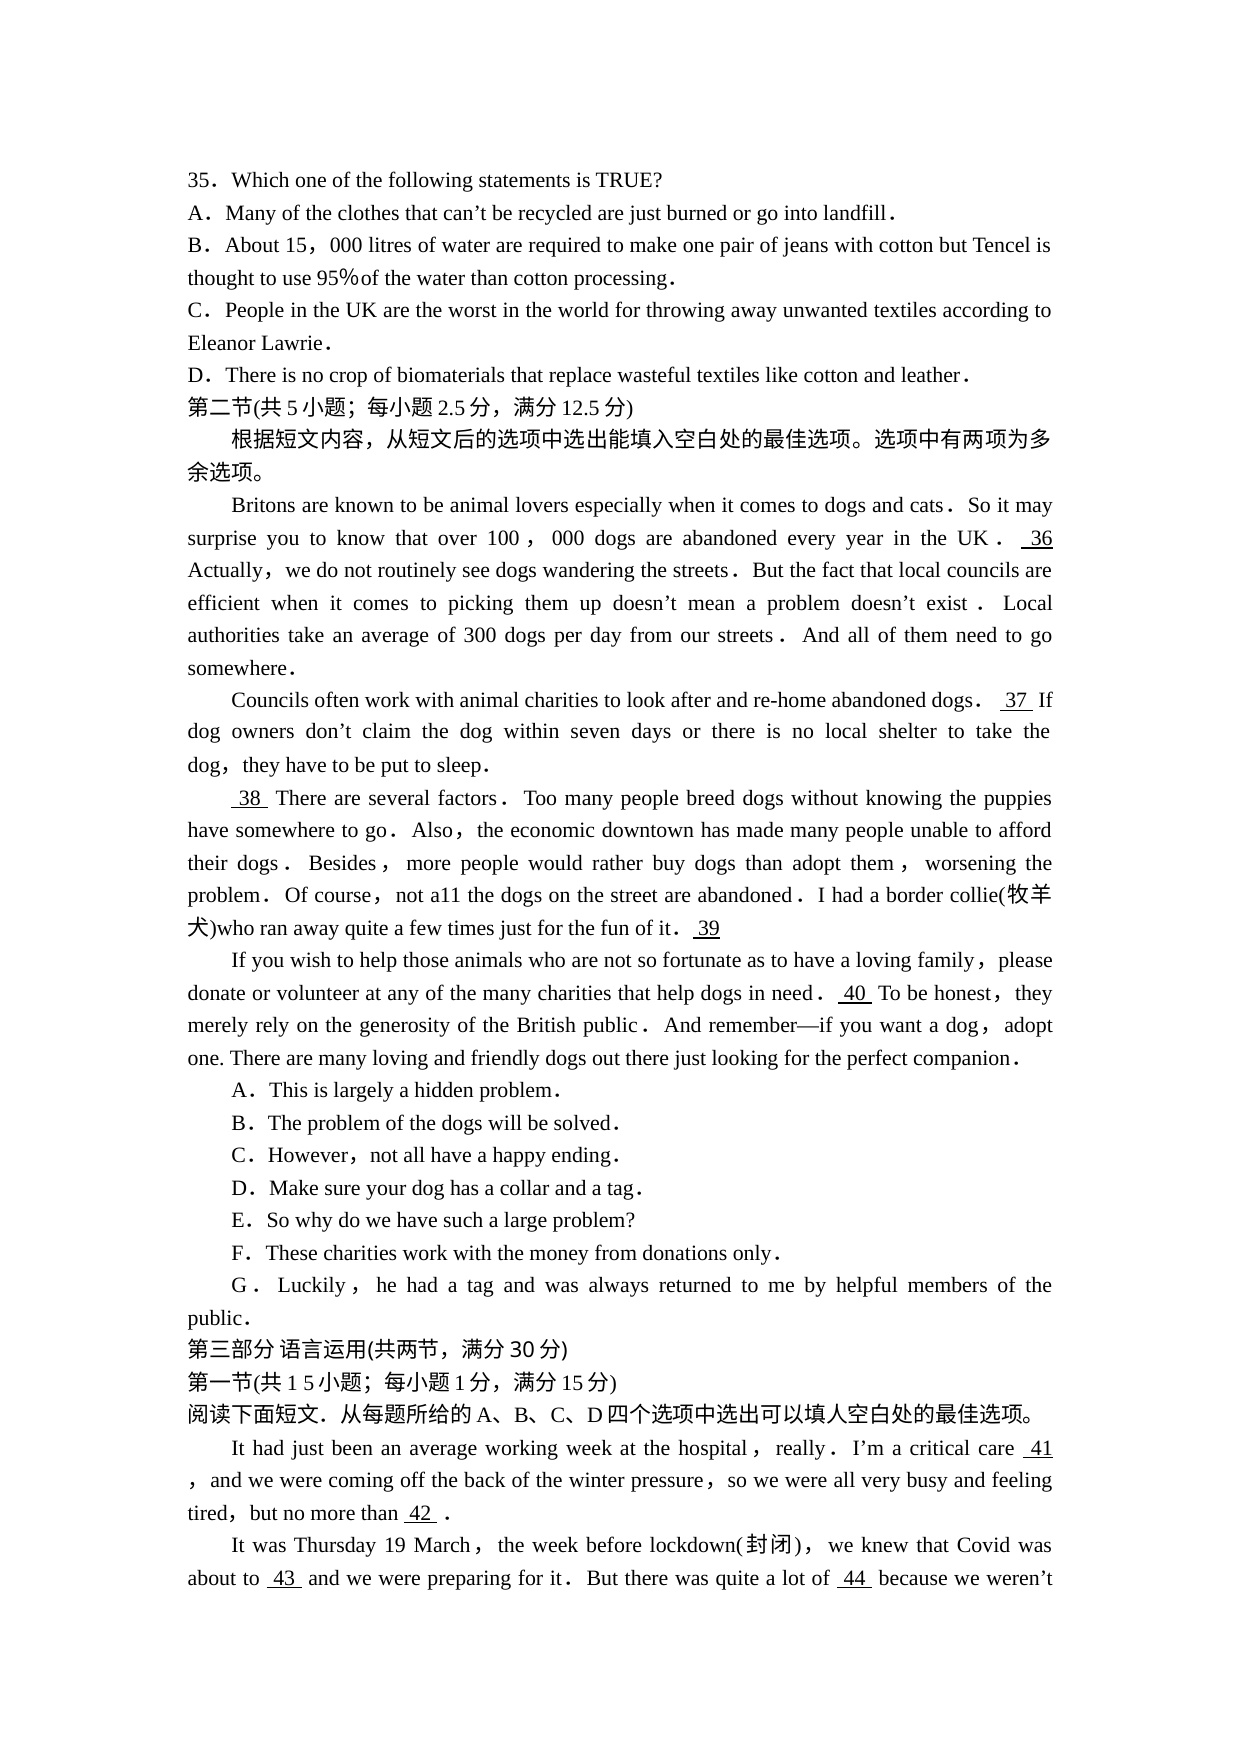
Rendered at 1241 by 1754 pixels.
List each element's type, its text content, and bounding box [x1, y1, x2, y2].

text G．Luckily，he had a tag and was always returned to me by helpful members of the public． [187, 1267, 1053, 1332]
text Britons are known to be animal lovers especially when it comes to dogs and cats．So it may surprise you to know that over 100，000 dogs are abandoned every year in the UK． 36 Actually，we do not routinely see dogs wandering the streets．But the fact that local councils are efficient when it comes to picking them up doesn’t mean a problem doesn’t exist．Local authorities take an average of 300 dogs per day from our streets．And all of them need to go somewhere． [187, 487, 1053, 682]
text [187, 1527, 1053, 1592]
text If you wish to help those animals who are not so fortunate as to have a loving family，please donate or volunteer at any of the many charities that help dogs in need． 40 To be honest，they merely rely on the generosity of the British public．And remember—if you want a dog，adopt one. There are many loving and friendly dogs out there just looking for the perfect companion． [187, 942, 1053, 1072]
text D．Make sure your dog has a collar and a tag． [187, 1169, 1053, 1202]
text E．So why do we have such a large problem? [187, 1202, 1053, 1234]
text B．About 15，000 litres of water are required to make one pair of jeans with cotton but Tencel is thought to use 95％of the water than cotton processing． [187, 227, 1053, 292]
text 38 There are several factors．Too many people breed dogs without knowing the puppies have somewhere to go．Also，the economic downtown has made many people unable to afford their dogs．Besides，more people would rather buy dogs than adopt them，worsening the problem．Of course，not a11 the dogs on the street are abandoned．I had a border collie(牧羊犬)who ran away quite a few times just for the fun of it． 39 [187, 779, 1053, 942]
text 第二节(共5小题；每小题2.5分，满分12.5分) [187, 389, 1053, 422]
text C．People in the UK are the worst in the world for throwing away unwanted textiles according to Eleanor Lawrie． [187, 292, 1053, 357]
text 第一节(共1 5小题；每小题1分，满分15分) [187, 1364, 1053, 1397]
text C．However，not all have a happy ending． [187, 1137, 1053, 1169]
text It had just been an average working week at the hospital，really．I’m a critical care 41 ，and we were coming off the back of the winter pressure，so we were all very busy and feeling tired，but no more than 42 ． [187, 1429, 1053, 1527]
text A．This is largely a hidden problem． [187, 1072, 1053, 1104]
text F．These charities work with the money from donations only． [187, 1234, 1053, 1267]
text D．There is no crop of biomaterials that replace wasteful textiles like cotton and leather． [187, 357, 1053, 389]
text B．The problem of the dogs will be solved． [187, 1104, 1053, 1137]
text A．Many of the clothes that can’t be recycled are just burned or go into landfill． [187, 194, 1053, 227]
text 根据短文内容，从短文后的选项中选出能填入空白处的最佳选项。选项中有两项为多余选项。 [187, 422, 1053, 487]
text 35．Which one of the following statements is TRUE? [187, 162, 1053, 194]
text 阅读下面短文．从每题所给的A、B、C、D四个选项中选出可以填人空白处的最佳选项。 [187, 1397, 1053, 1429]
text 第三部分 语言运用(共两节，满分30分) [187, 1332, 1053, 1364]
text Councils often work with animal charities to look after and re-home abandoned dogs． 37 If dog owners don’t claim the dog within seven days or there is no local shelter to take the dog，they have to be put to sleep． [187, 682, 1053, 779]
